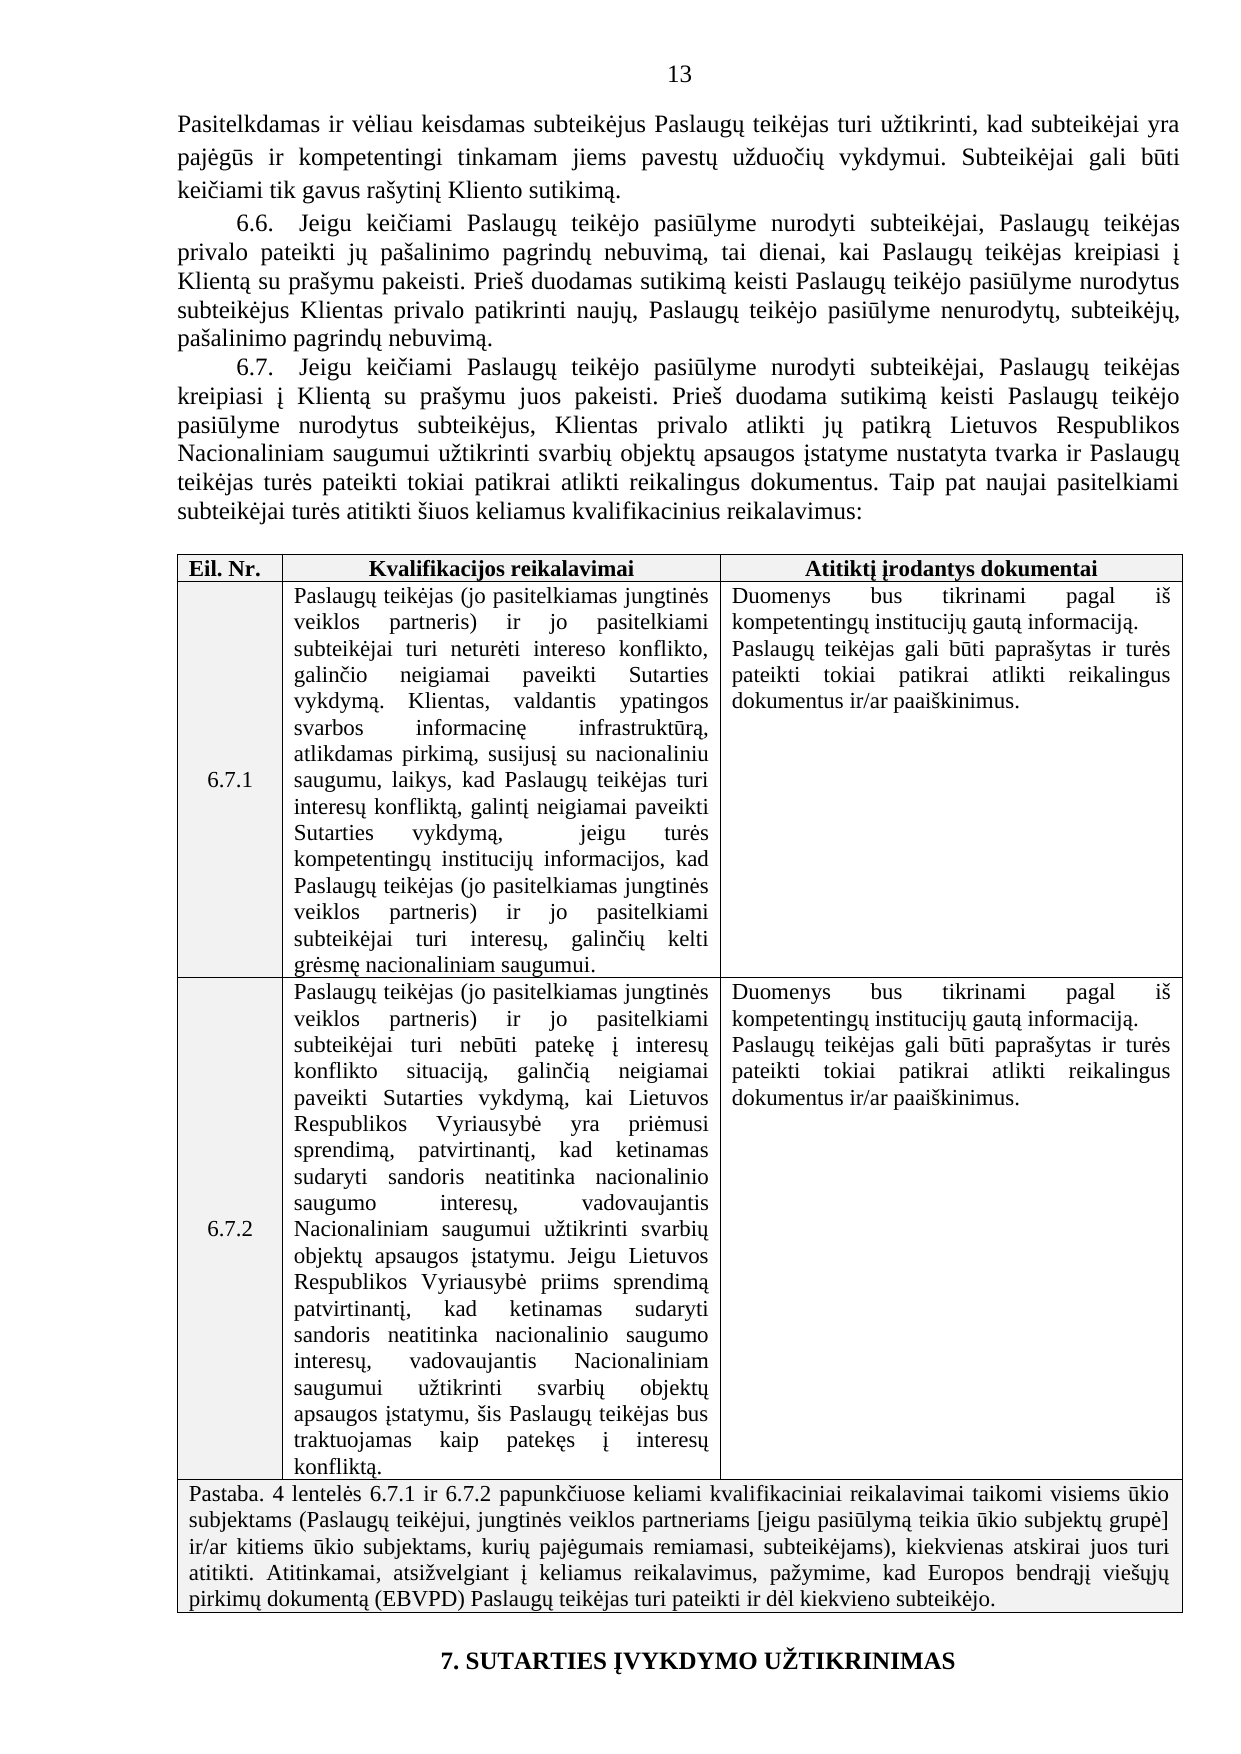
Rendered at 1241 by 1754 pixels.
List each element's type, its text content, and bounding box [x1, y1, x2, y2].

table_cell Duomenys bus tikrinami pagal iš kompetentingų institucijų gautą informaciją. Paslaugų teikėjas gali būti paprašytas ir turės pateikti tokiai patikrai atlikti reikalingus dokumentus ir/ar paaiškinimus. [721, 582, 1182, 977]
table_cell Pastaba. 4 lentelės 6.7.1 ir 6.7.2 papunkčiuose keliami kvalifikaciniai reikalavimai taikomi visiems ūkio subjektams (Paslaugų teikėjui, jungtinės veiklos partneriams [jeigu pasiūlymą teikia ūkio subjektų grupė] ir/ar kitiems ūkio subjektams, kurių pajėgumais remiamasi, subteikėjams), kiekvienas atskirai juos turi atitikti. Atitinkamai, atsižvelgiant į keliamus reikalavimus, pažymime, kad Europos bendrąjį viešųjų pirkimų dokumentą (EBVPD) Paslaugų teikėjas turi pateikti ir dėl kiekvieno subteikėjo. [178, 1480, 1182, 1612]
text 6.6. Jeigu keičiami Paslaugų teikėjo pasiūlyme nurodyti subteikėjai, Paslaugų teikėjas privalo pateikti jų pašalinimo pagrindų nebuvimą, tai dienai, kai Paslaugų teikėjas kreipiasi į Klientą su prašymu pakeisti. Prieš duodamas sutikimą keisti Paslaugų teikėjo pasiūlyme nurodytus subteikėjus Klientas privalo patikrinti naujų, Paslaugų teikėjo pasiūlyme nenurodytų, subteikėjų, pašalinimo pagrindų nebuvimą. [177, 208, 1181, 352]
text 7. SUTARTIES ĮVYKDYMO UŽTIKRINIMAS [214, 1646, 1182, 1675]
table_header Kvalifikacijos reikalavimai [283, 555, 720, 581]
table_cell 6.7.1 [178, 582, 282, 977]
table_cell Paslaugų teikėjas (jo pasitelkiamas jungtinės veiklos partneris) ir jo pasitelkiami subteikėjai turi nebūti patekę į interesų konflikto situaciją, galinčią neigiamai paveikti Sutarties vykdymą, kai Lietuvos Respublikos Vyriausybė yra priėmusi sprendimą, patvirtinantį, kad ketinamas sudaryti sandoris neatitinka nacionalinio saugumo interesų, vadovaujantis Nacionaliniam saugumui užtikrinti svarbių objektų apsaugos įstatymu. Jeigu Lietuvos Respublikos Vyriausybė priims sprendimą patvirtinantį, kad ketinamas sudaryti sandoris neatitinka nacionalinio saugumo interesų, vadovaujantis Nacionaliniam saugumui užtikrinti svarbių objektų apsaugos įstatymu, šis Paslaugų teikėjas bus traktuojamas kaip patekęs į interesų konfliktą. [283, 978, 720, 1479]
table_cell 6.7.2 [178, 978, 282, 1479]
text 6.7. Jeigu keičiami Paslaugų teikėjo pasiūlyme nurodyti subteikėjai, Paslaugų teikėjas kreipiasi į Klientą su prašymu juos pakeisti. Prieš duodama sutikimą keisti Paslaugų teikėjo pasiūlyme nurodytus subteikėjus, Klientas privalo atlikti jų patikrą Lietuvos Respublikos Nacionaliniam saugumui užtikrinti svarbių objektų apsaugos įstatyme nustatyta tvarka ir Paslaugų teikėjas turės pateikti tokiai patikrai atlikti reikalingus dokumentus. Taip pat naujai pasitelkiami subteikėjai turės atitikti šiuos keliamus kvalifikacinius reikalavimus: [177, 352, 1181, 525]
table_cell Paslaugų teikėjas (jo pasitelkiamas jungtinės veiklos partneris) ir jo pasitelkiami subteikėjai turi neturėti intereso konflikto, galinčio neigiamai paveikti Sutarties vykdymą. Klientas, valdantis ypatingos svarbos informacinę infrastruktūrą, atlikdamas pirkimą, susijusį su nacionaliniu saugumu, laikys, kad Paslaugų teikėjas turi interesų konfliktą, galintį neigiamai paveikti Sutarties vykdymą, jeigu turės kompetentingų institucijų informacijos, kad Paslaugų teikėjas (jo pasitelkiamas jungtinės veiklos partneris) ir jo pasitelkiami subteikėjai turi interesų, galinčių kelti grėsmę nacionaliniam saugumui. [283, 582, 720, 977]
table_cell Duomenys bus tikrinami pagal iš kompetentingų institucijų gautą informaciją. Paslaugų teikėjas gali būti paprašytas ir turės pateikti tokiai patikrai atlikti reikalingus dokumentus ir/ar paaiškinimus. [721, 978, 1182, 1479]
table_header Eil. Nr. [178, 555, 282, 581]
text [177, 109, 1181, 204]
table_header Atitiktį įrodantys dokumentai [721, 555, 1182, 581]
